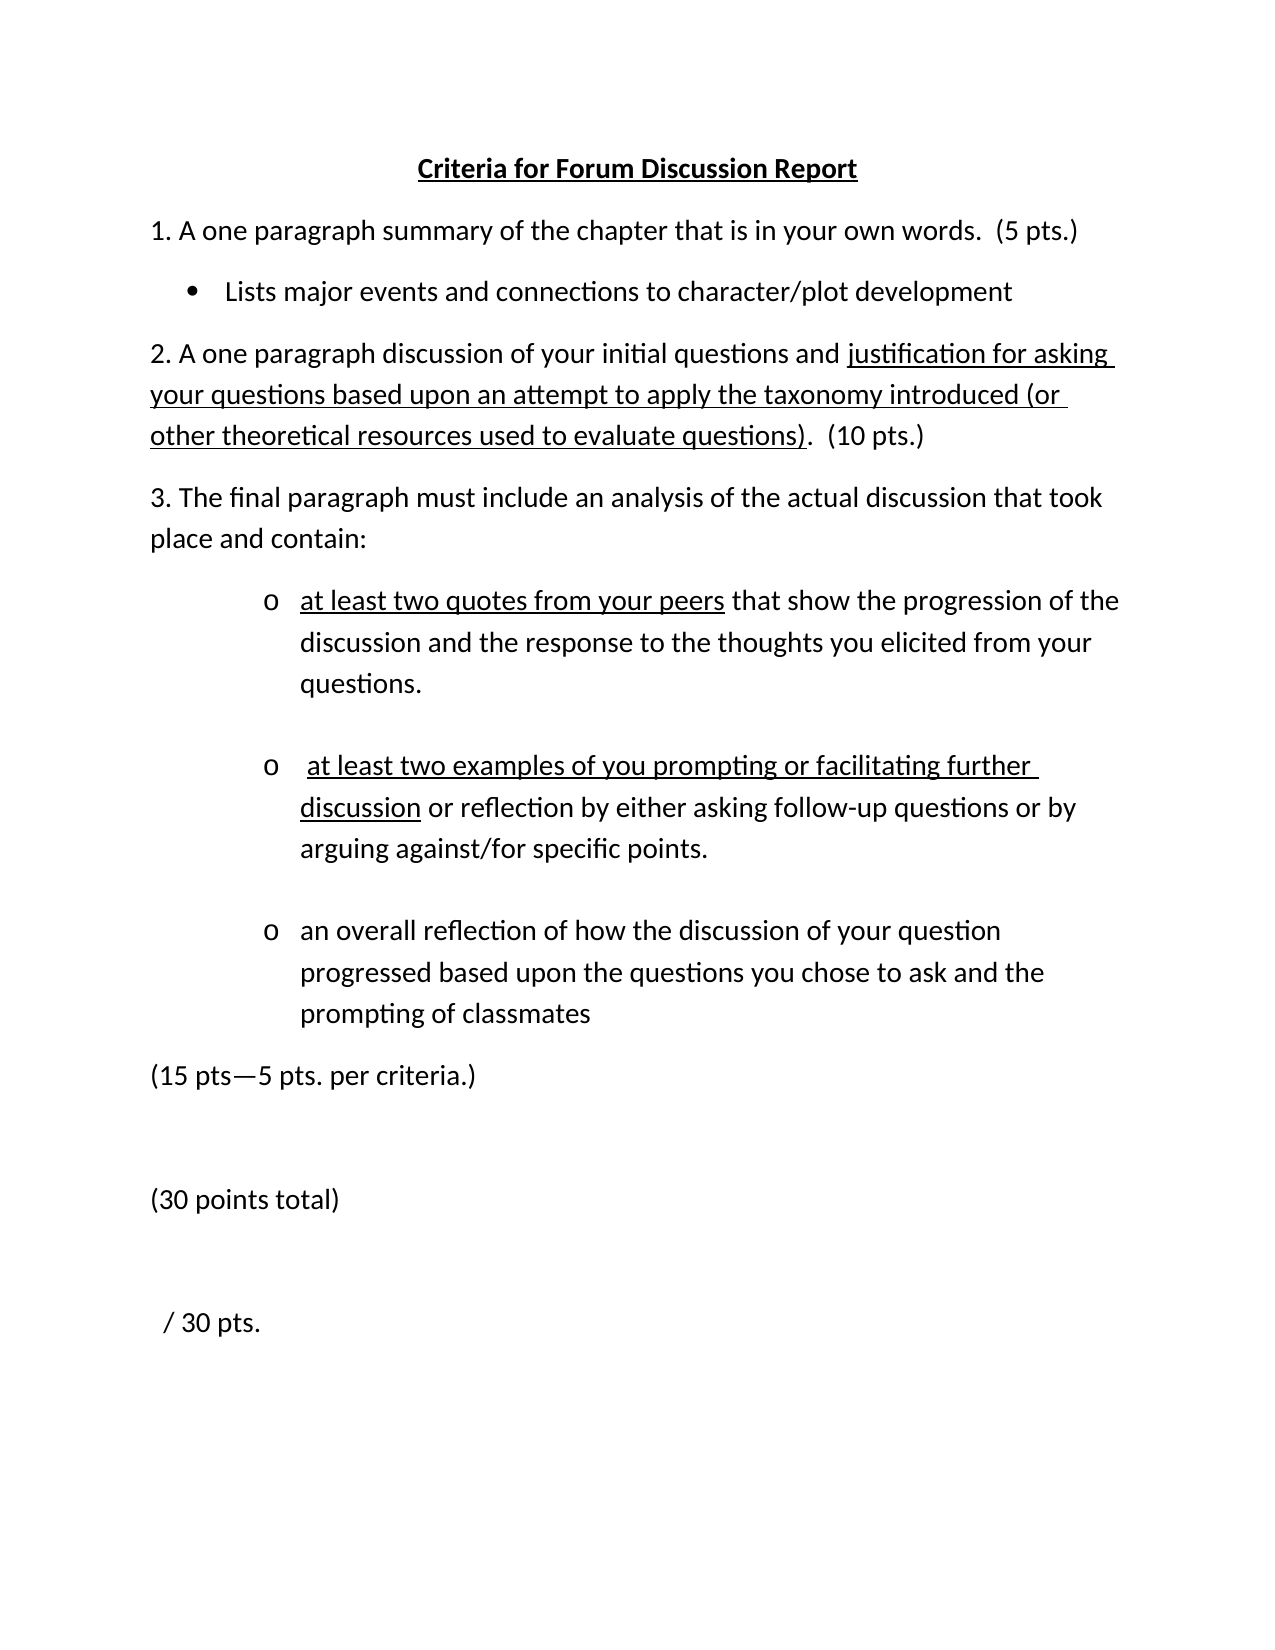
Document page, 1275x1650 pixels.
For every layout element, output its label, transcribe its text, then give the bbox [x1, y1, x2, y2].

text 2. A one paragraph discussion of your initial questions and justification for asking your questions based upon an attempt to apply the taxonomy introduced (or other theoretical resources used to evaluate questions). (10 pts.) [150, 335, 1125, 453]
list at least two examples of you prompting or facilitating further discussion or reflection by either asking follow-up questions or by arguing against/for specific points. [262, 747, 1125, 866]
list an overall reflection of how the discussion of your question progressed based upon the questions you chose to ask and the prompting of classmates [262, 912, 1125, 1031]
text / 30 pts. [150, 1304, 1125, 1340]
text Criteria for Forum Discussion Report [150, 150, 1125, 186]
text 1. A one paragraph summary of the chapter that is in your own words. (5 pts.) [150, 212, 1125, 247]
list at least two quotes from your peers that show the progression of the discussion and the response to the thoughts you elicited from your questions. [262, 582, 1125, 701]
text (30 points total) [150, 1181, 1125, 1216]
text (15 pts—5 pts. per criteria.) [150, 1057, 1125, 1093]
list Lists major events and connections to character/plot development [187, 273, 1125, 309]
text 3. The final paragraph must include an analysis of the actual discussion that took place and contain: [150, 479, 1125, 556]
